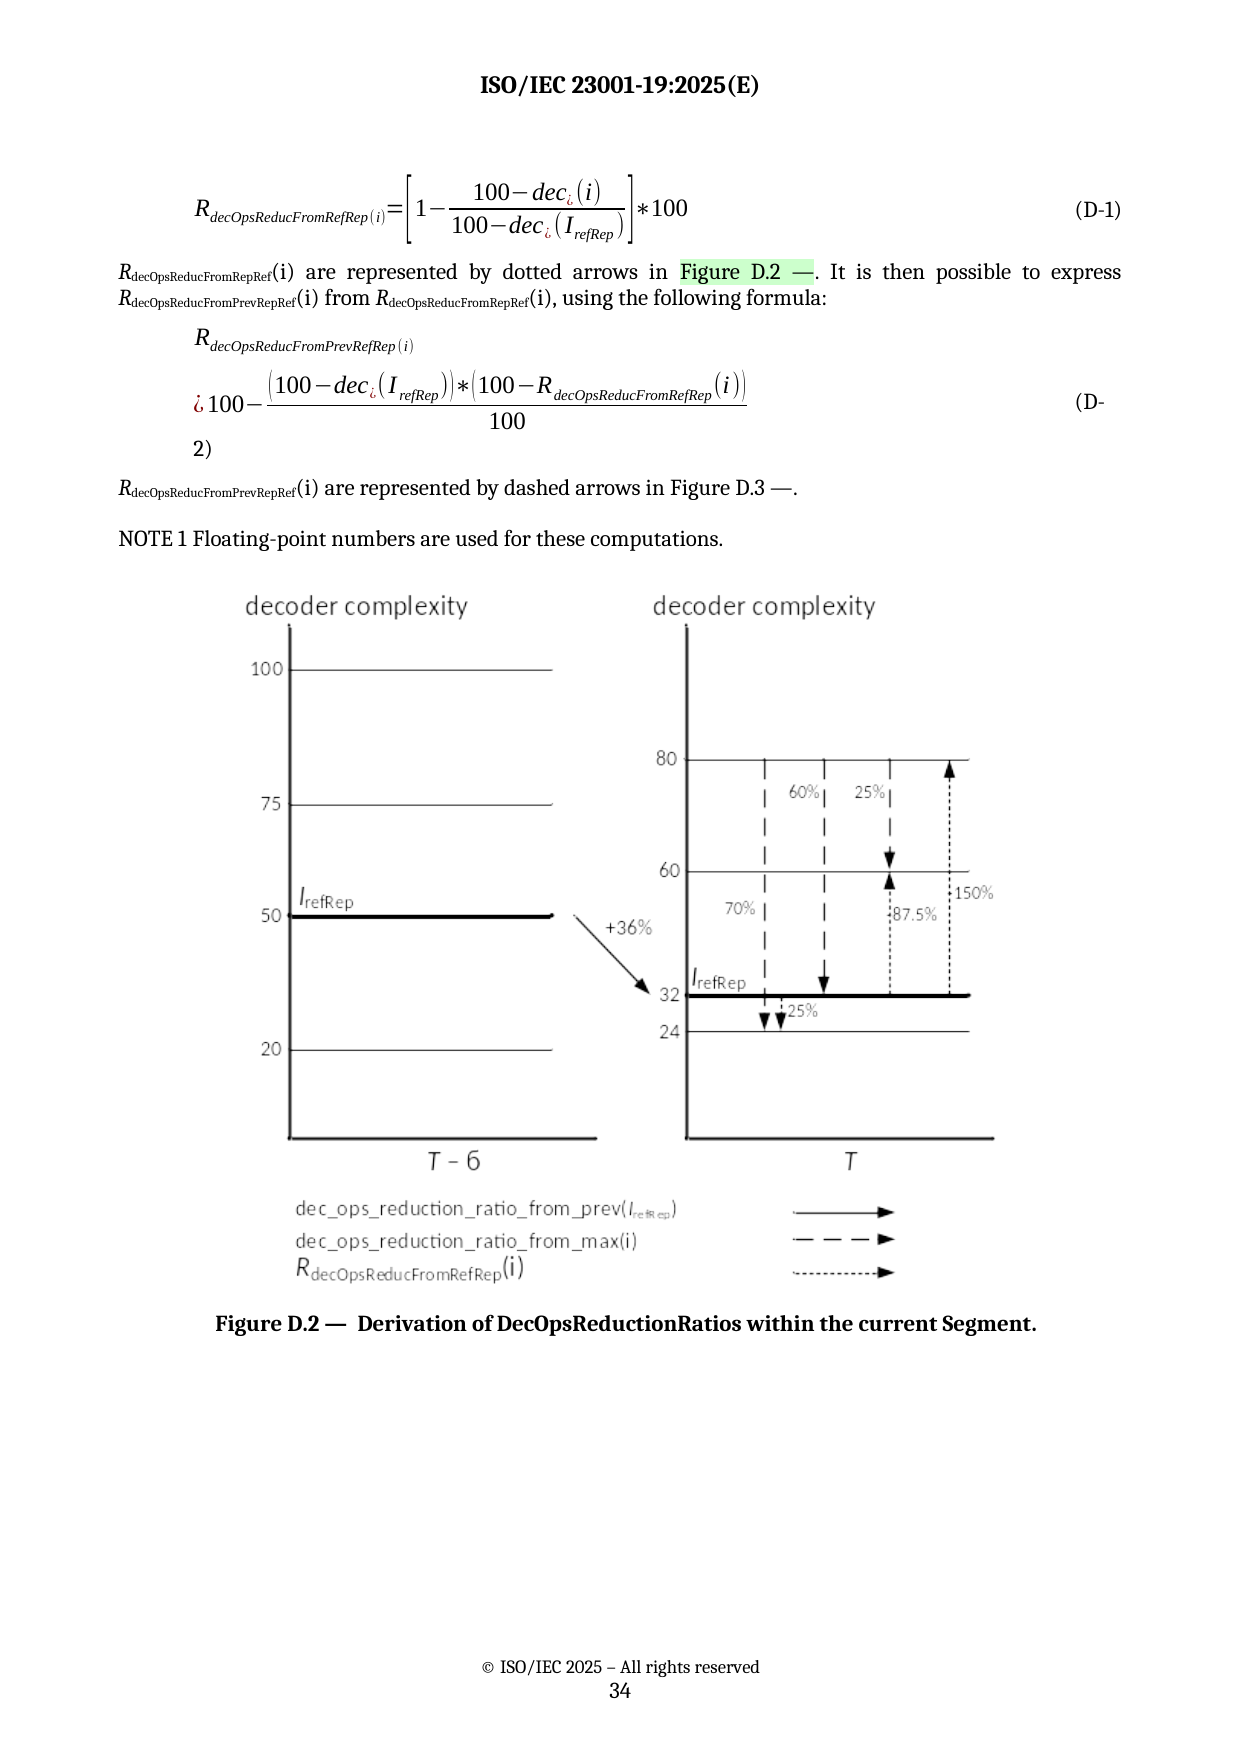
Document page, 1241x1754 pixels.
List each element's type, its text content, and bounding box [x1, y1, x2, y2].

text NOTE 1 Floating-point numbers are used for these computations. [118, 526, 1122, 552]
title Derivation of DecOpsReductionRatios within the current Segment. [130, 1310, 1122, 1337]
text RdecOpsReducFromPrevRepRef(i) are represented by dashed arrows in ‎Figure D.3. [118, 474, 1122, 501]
text RdecOpsReducFromRepRef(i) are represented by dotted arrows in ‎Figure D.2. It is then possible to express RdecOpsReducFromPrevRepRef(i) from RdecOpsReducFromRepRef(i), using the following formula: [118, 258, 1122, 311]
text (D-2) [193, 369, 1122, 462]
text (D-1) [193, 174, 1122, 246]
